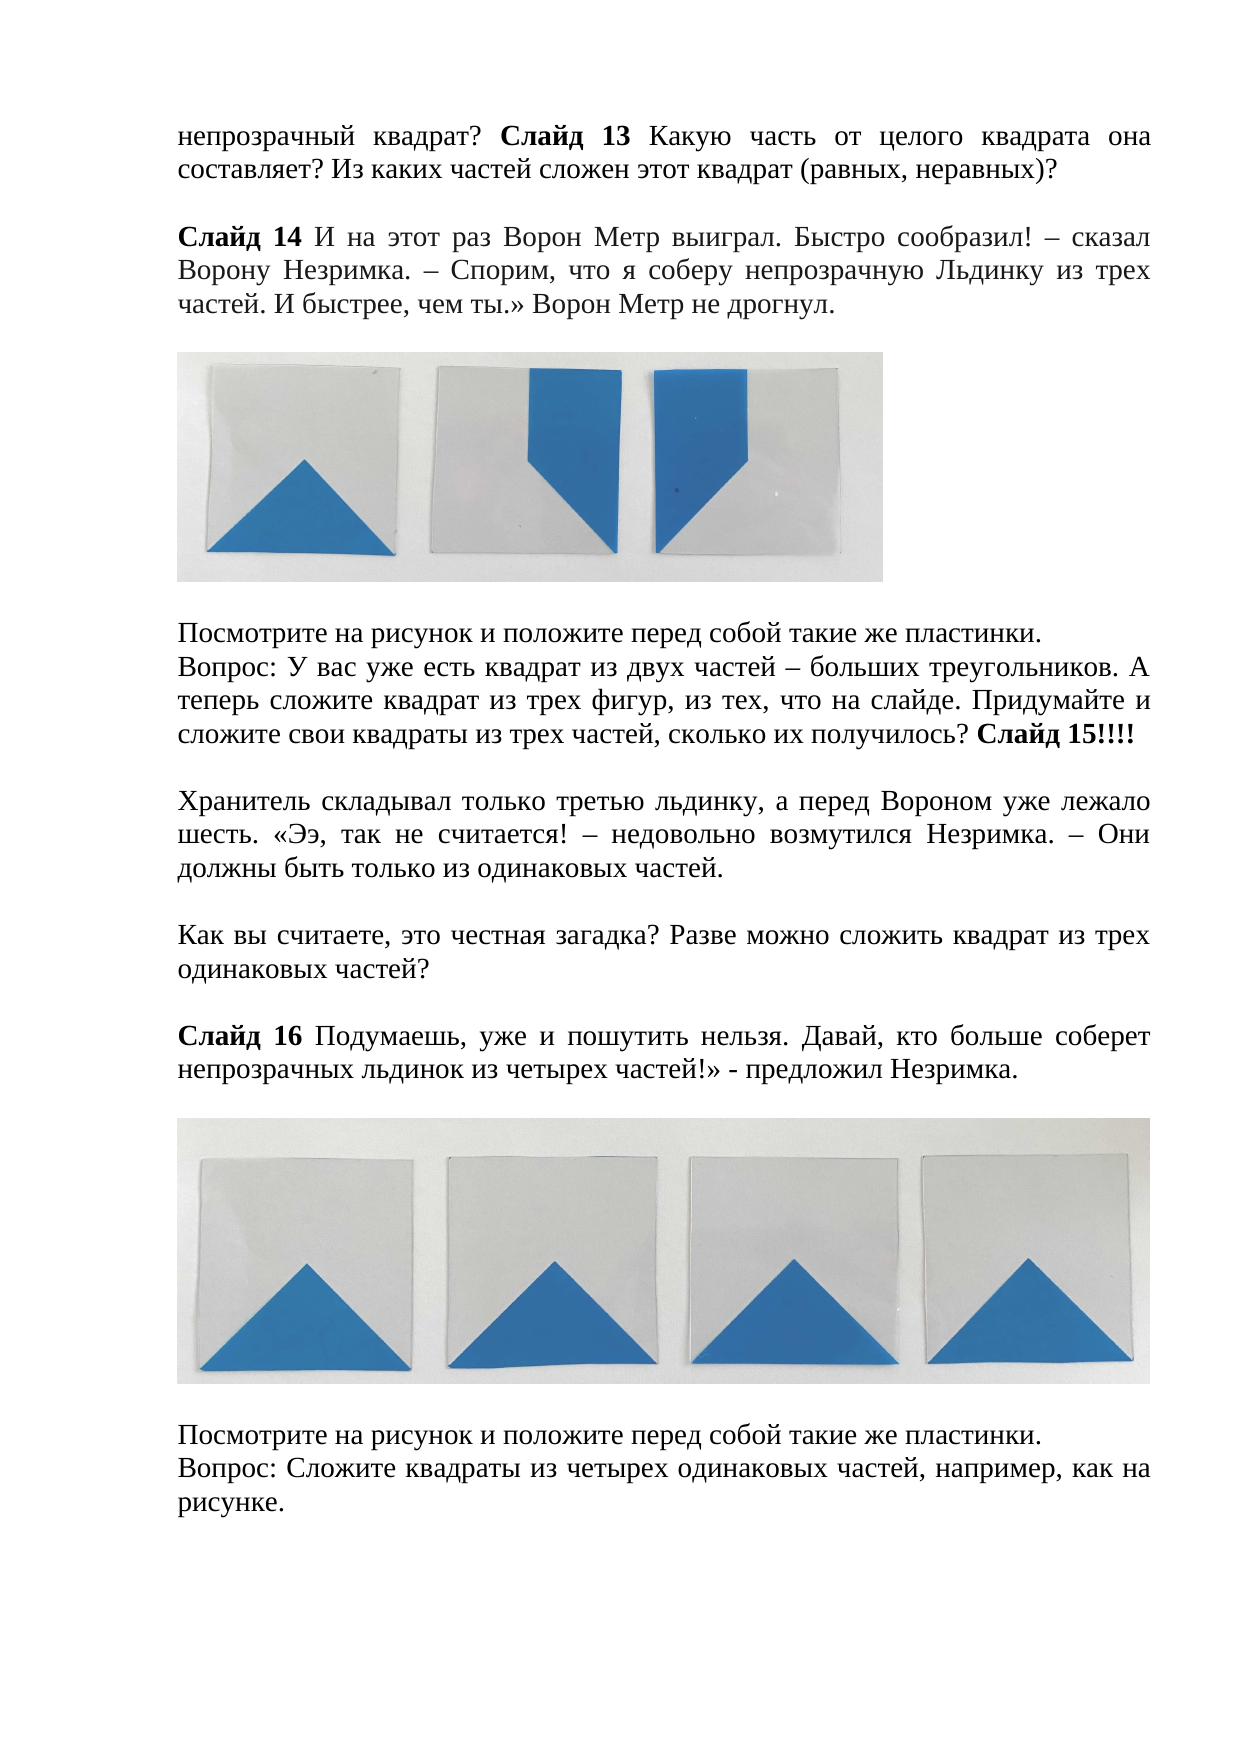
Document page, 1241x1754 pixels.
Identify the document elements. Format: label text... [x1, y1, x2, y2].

text Слайд 16 Подумаешь, уже и пошутить нельзя. Давай, кто больше соберет непрозрачных льдинок из четырех частей!» - предложил Незримка. [177, 1018, 1152, 1085]
picture [177, 1118, 1150, 1384]
text Слайд 14 И на этот раз Ворон Метр выиграл. Быстро сообразил! – сказал Ворону Незримка. – Спорим, что я соберу непрозрачную Льдинку из трех частей. И быстрее, чем ты.» Ворон Метр не дрогнул. [177, 219, 1152, 319]
text Вопрос: Сложите квадраты из четырех одинаковых частей, например, как на рисунке. [177, 1451, 1152, 1518]
text Как вы считаете, это честная загадка? Разве можно сложить квадрат из трех одинаковых частей? [177, 917, 1152, 984]
text Вопрос: У вас уже есть квадрат из двух частей – больших треугольников. А теперь сложите квадрат из трех фигур, из тех, что на слайде. Придумайте и сложите свои квадраты из трех частей, сколько их получилось? Слайд 15!!!! [177, 649, 1152, 749]
text Посмотрите на рисунок и положите перед собой такие же пластинки. [177, 615, 1152, 649]
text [177, 118, 1152, 185]
text Посмотрите на рисунок и положите перед собой такие же пластинки. [177, 1417, 1152, 1451]
picture [177, 352, 883, 582]
text Хранитель складывал только третью льдинку, а перед Вороном уже лежало шесть. «Ээ, так не считается! – недовольно возмутился Незримка. – Они должны быть только из одинаковых частей. [177, 783, 1152, 884]
